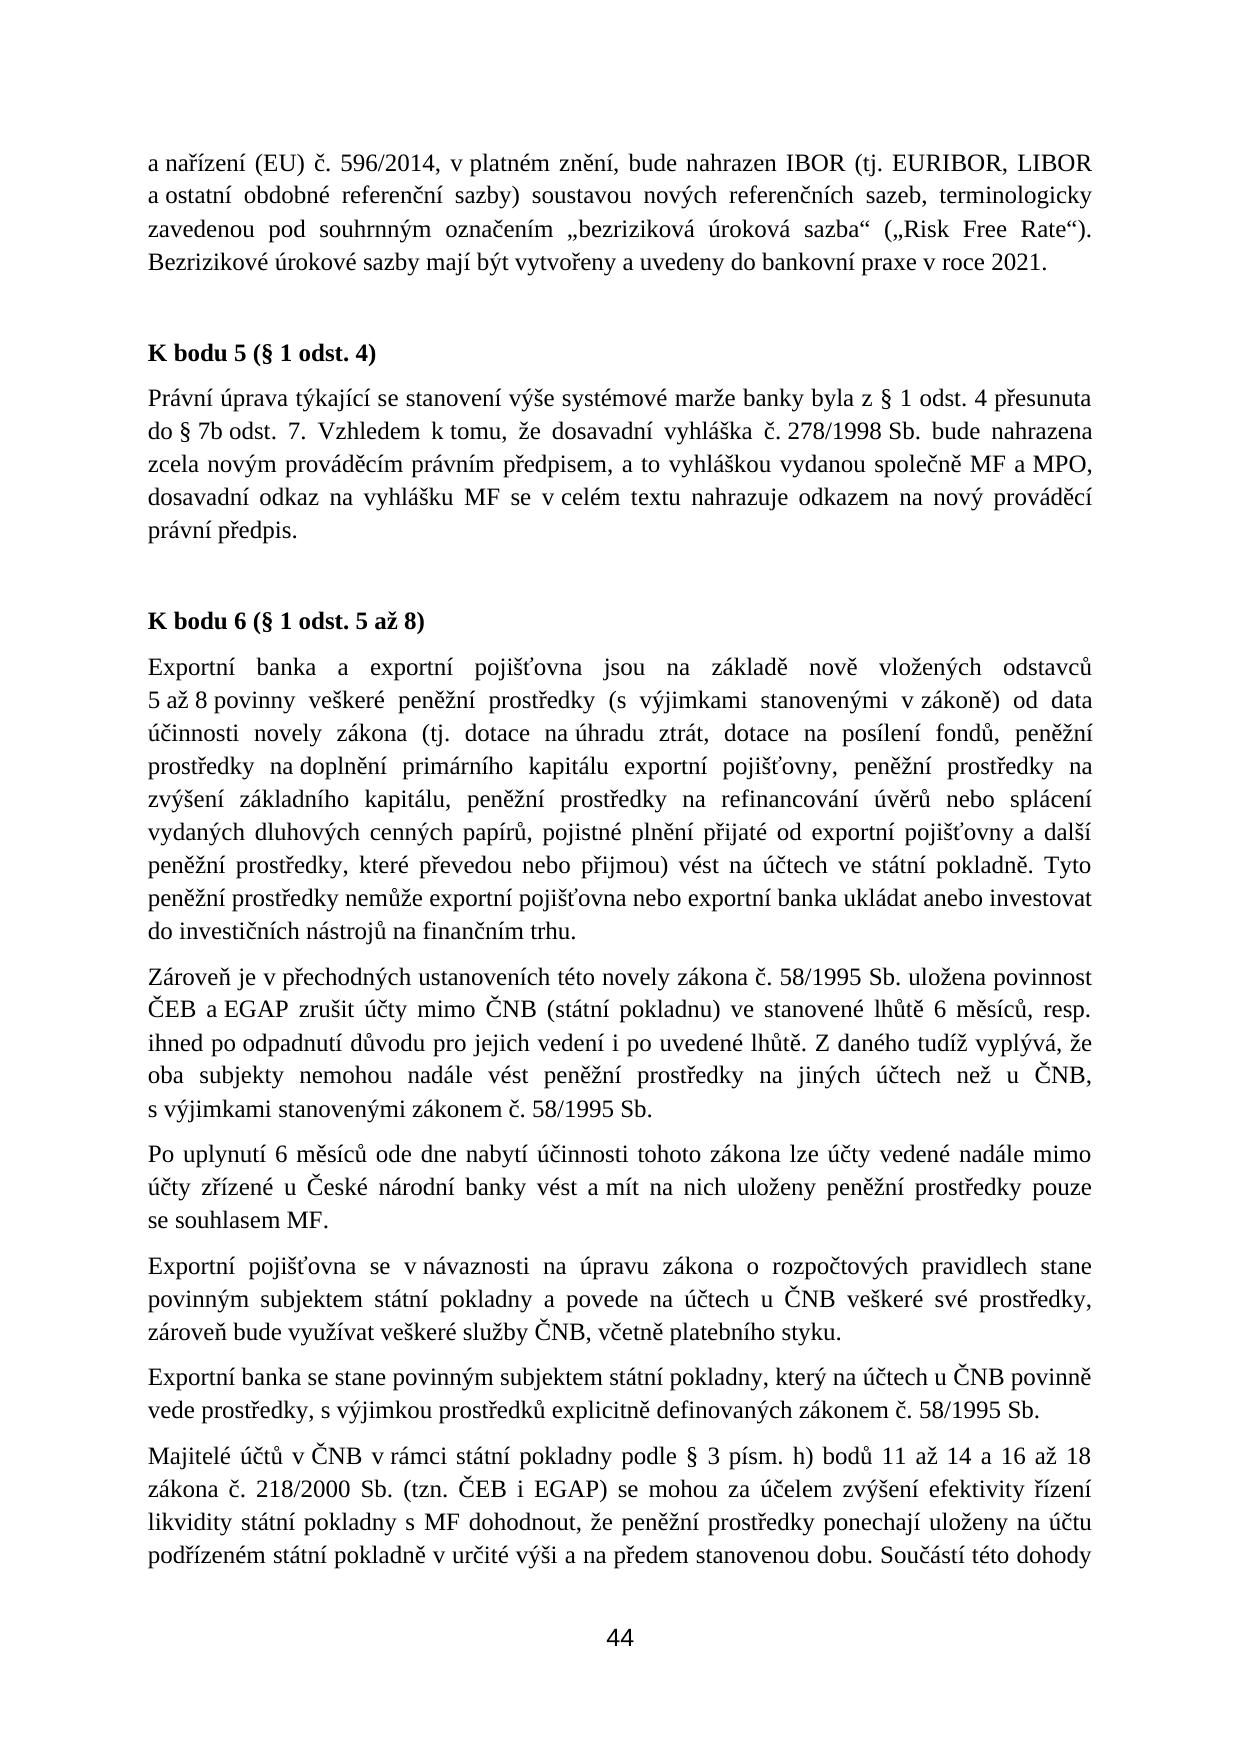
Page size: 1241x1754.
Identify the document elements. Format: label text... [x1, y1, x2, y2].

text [148, 1441, 1093, 1569]
text K bodu 6 (§ 1 odst. 5 až 8) [148, 606, 1093, 635]
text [148, 148, 1093, 275]
text Exportní pojišťovna se v návaznosti na úpravu zákona o rozpočtových pravidlech stane povinným subjektem státní pokladny a povede na účtech u ČNB veškeré své prostředky, zároveň bude využívat veškeré služby ČNB, včetně platebního styku. [148, 1251, 1093, 1346]
text Právní úprava týkající se stanovení výše systémové marže banky byla z § 1 odst. 4 přesunuta do § 7b odst. 7. Vzhledem k tomu, že dosavadní vyhláška č. 278/1998 Sb. bude nahrazena zcela novým prováděcím právním předpisem, a to vyhláškou vydanou společně MF a MPO, dosavadní odkaz na vyhlášku MF se v celém textu nahrazuje odkazem na nový prováděcí právní předpis. [148, 383, 1093, 544]
text Po uplynutí 6 měsíců ode dne nabytí účinnosti tohoto zákona lze účty vedené nadále mimo účty zřízené u České národní banky vést a mít na nich uloženy peněžní prostředky pouze se souhlasem MF. [148, 1139, 1093, 1234]
text Exportní banka se stane povinným subjektem státní pokladny, který na účtech u ČNB povinně vede prostředky, s výjimkou prostředků explicitně definovaných zákonem č. 58/1995 Sb. [148, 1362, 1093, 1424]
text Exportní banka a exportní pojišťovna jsou na základě nově vložených odstavců 5 až 8 povinny veškeré peněžní prostředky (s výjimkami stanovenými v zákoně) od data účinnosti novely zákona (tj. dotace na úhradu ztrát, dotace na posílení fondů, peněžní prostředky na doplnění primárního kapitálu exportní pojišťovny, peněžní prostředky na zvýšení základního kapitálu, peněžní prostředky na refinancování úvěrů nebo splácení vydaných dluhových cenných papírů, pojistné plnění přijaté od exportní pojišťovny a další peněžní prostředky, které převedou nebo přijmou) vést na účtech ve státní pokladně. Tyto peněžní prostředky nemůže exportní pojišťovna nebo exportní banka ukládat anebo investovat do investičních nástrojů na finančním trhu. [148, 652, 1093, 945]
text K bodu 5 (§ 1 odst. 4) [148, 338, 1093, 366]
text Zároveň je v přechodných ustanoveních této novely zákona č. 58/1995 Sb. uložena povinnost ČEB a EGAP zrušit účty mimo ČNB (státní pokladnu) ve stanovené lhůtě 6 měsíců, resp. ihned po odpadnutí důvodu pro jejich vedení i po uvedené lhůtě. Z daného tudíž vyplývá, že oba subjekty nemohou nadále vést peněžní prostředky na jiných účtech než u ČNB, s výjimkami stanovenými zákonem č. 58/1995 Sb. [148, 962, 1093, 1122]
